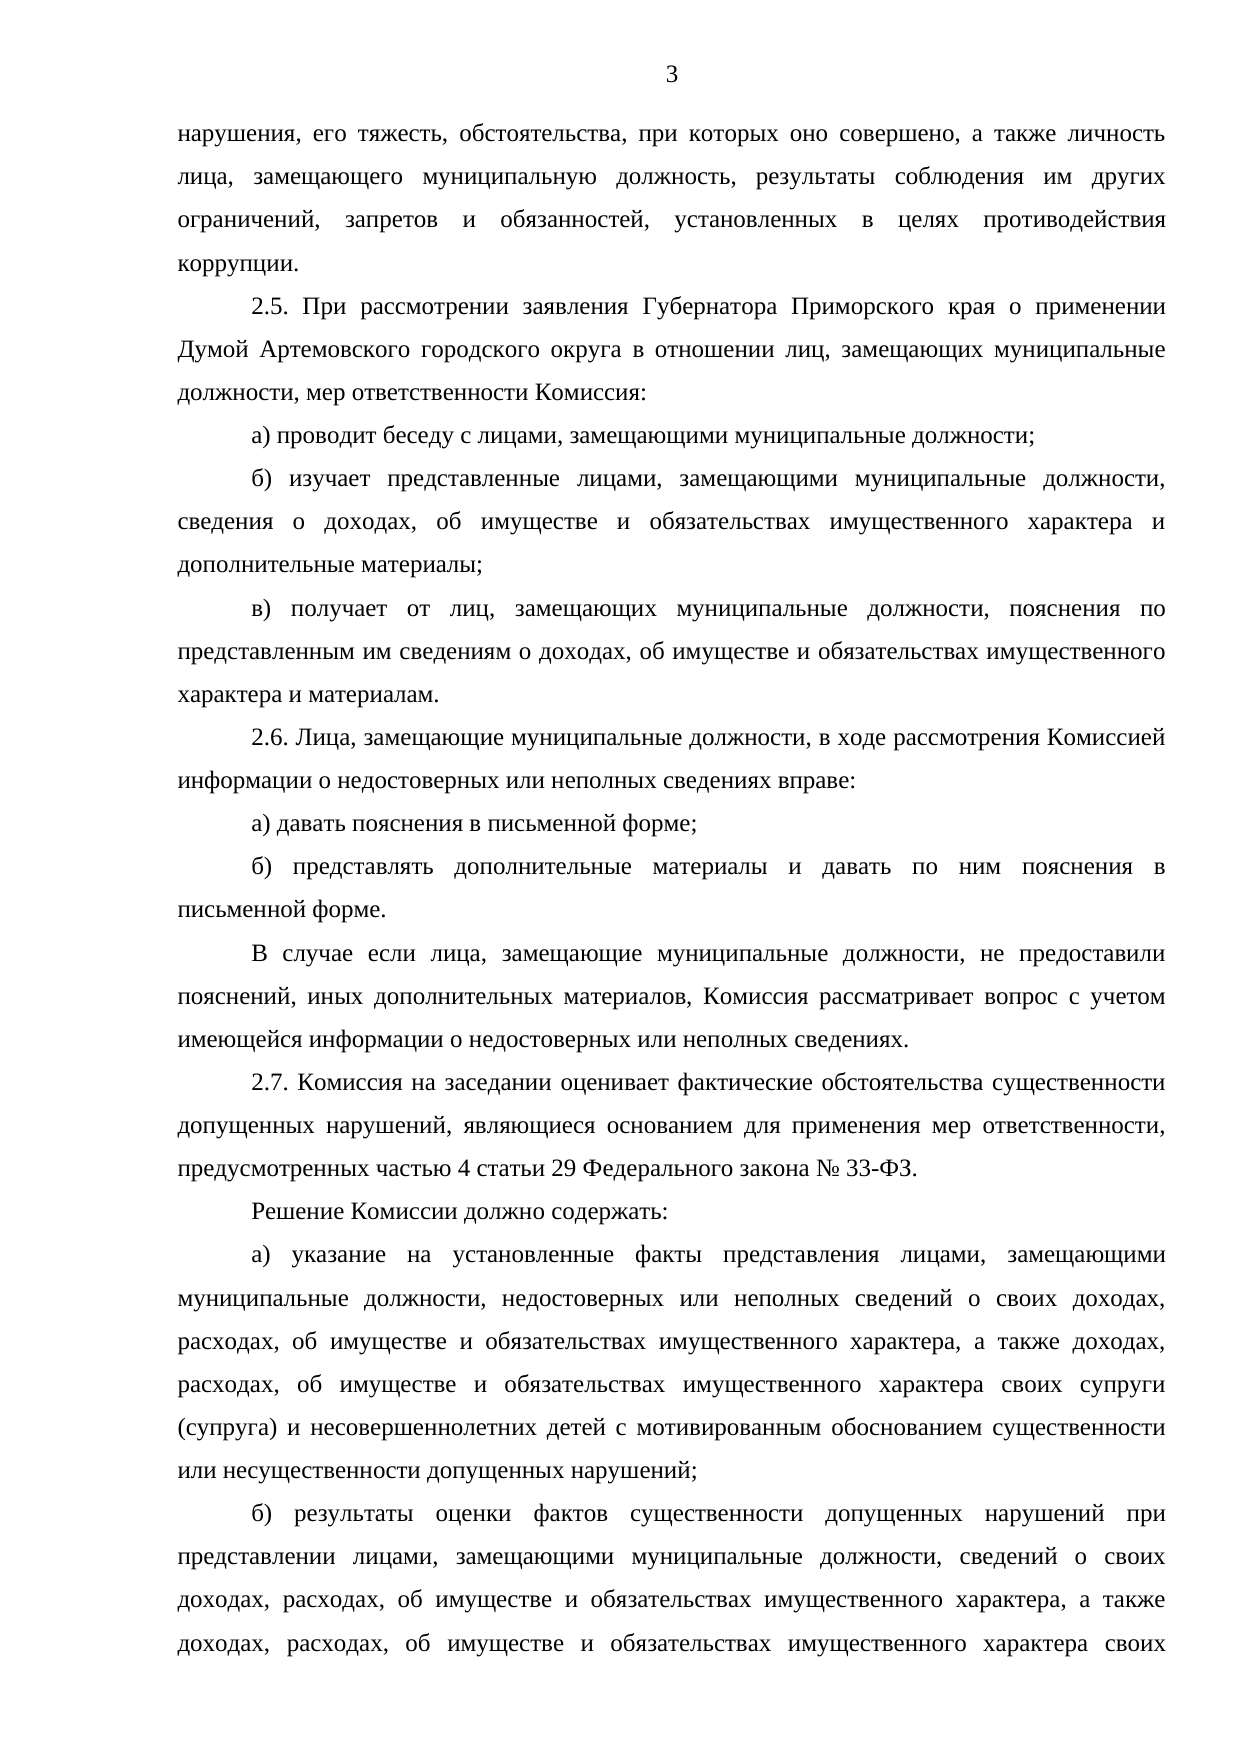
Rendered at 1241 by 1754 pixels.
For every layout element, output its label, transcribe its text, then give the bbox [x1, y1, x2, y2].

text б) изучает представленные лицами, замещающими муниципальные должности, сведения о доходах, об имуществе и обязательствах имущественного характера и дополнительные материалы; [177, 463, 1167, 578]
text б) представлять дополнительные материалы и давать по ним пояснения в письменной форме. [177, 851, 1167, 923]
text а) проводит беседу с лицами, замещающими муниципальные должности; [177, 420, 1167, 449]
text 2.5. При рассмотрении заявления Губернатора Приморского края о применении Думой Артемовского городского округа в отношении лиц, замещающих муниципальные должности, мер ответственности Комиссия: [177, 291, 1167, 406]
text а) давать пояснения в письменной форме; [177, 808, 1167, 837]
text 2.6. Лица, замещающие муниципальные должности, в ходе рассмотрения Комиссией информации о недостоверных или неполных сведениях вправе: [177, 722, 1167, 794]
text Решение Комиссии должно содержать: [177, 1196, 1167, 1225]
text 2.7. Комиссия на заседании оценивает фактические обстоятельства существенности допущенных нарушений, являющиеся основанием для применения мер ответственности, предусмотренных частью 4 статьи 29 Федерального закона № 33-ФЗ. [177, 1067, 1167, 1182]
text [177, 1498, 1167, 1656]
text в) получает от лиц, замещающих муниципальные должности, пояснения по представленным им сведениям о доходах, об имуществе и обязательствах имущественного характера и материалам. [177, 593, 1167, 708]
text В случае если лица, замещающие муниципальные должности, не предоставили пояснений, иных дополнительных материалов, Комиссия рассматривает вопрос с учетом имеющейся информации о недостоверных или неполных сведениях. [177, 938, 1167, 1053]
text а) указание на установленные факты представления лицами, замещающими муниципальные должности, недостоверных или неполных сведений о своих доходах, расходах, об имуществе и обязательствах имущественного характера, а также доходах, расходах, об имуществе и обязательствах имущественного характера своих супруги (супруга) и несовершеннолетних детей с мотивированным обоснованием существенности или несущественности допущенных нарушений; [177, 1239, 1167, 1484]
text нарушения, его тяжесть, обстоятельства, при которых оно совершено, а также личность лица, замещающего муниципальную должность, результаты соблюдения им других ограничений, запретов и обязанностей, установленных в целях противодействия коррупции. [177, 118, 1167, 276]
